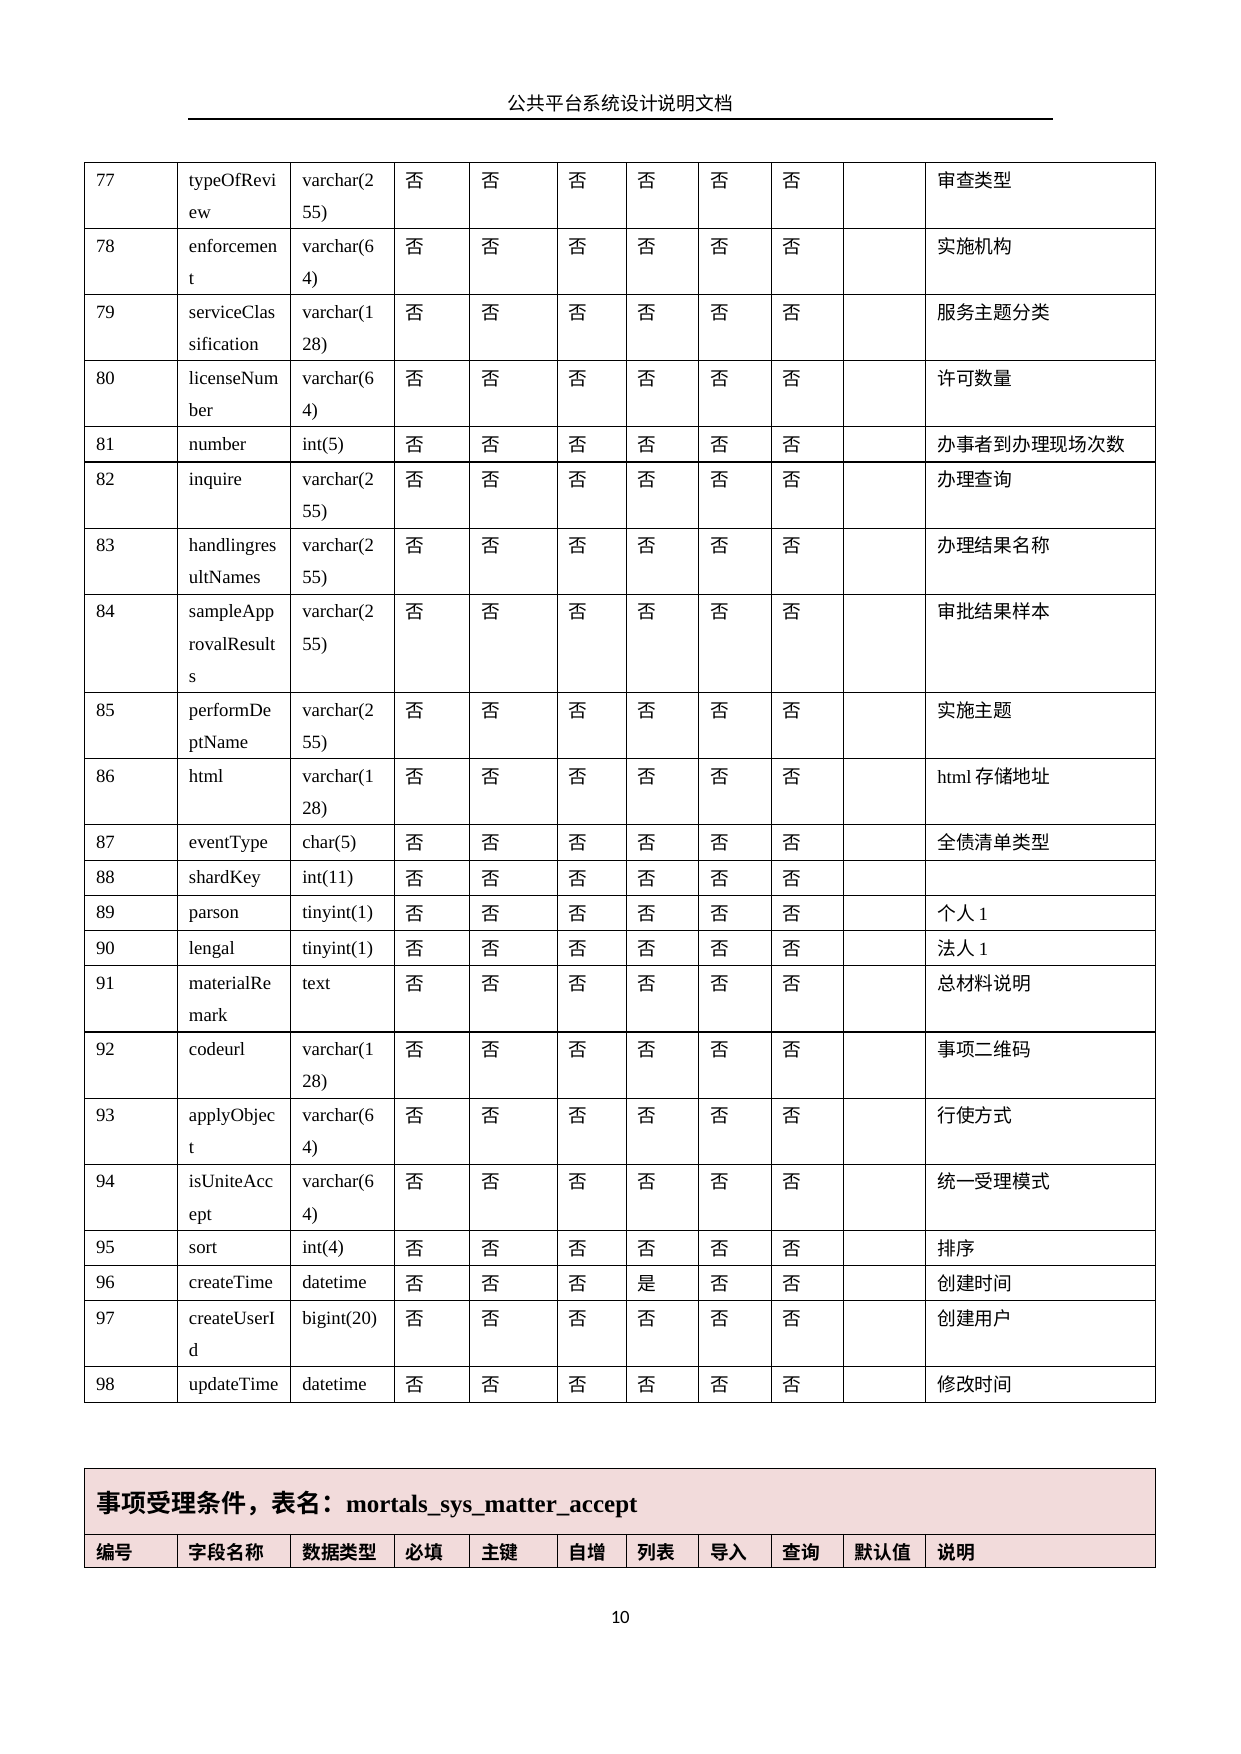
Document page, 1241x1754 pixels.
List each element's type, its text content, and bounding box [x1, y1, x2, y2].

table_cell bigint(20) [291, 1301, 394, 1366]
table_cell 否 [772, 693, 843, 758]
table_cell 否 [395, 896, 469, 930]
table_cell 否 [699, 1367, 771, 1402]
table_cell 否 [558, 529, 626, 593]
table_cell 事项二维码 [926, 1033, 1155, 1097]
table_cell 97 [85, 1301, 177, 1366]
table_cell [844, 229, 925, 294]
table_cell 否 [558, 1033, 626, 1097]
table_cell 否 [470, 295, 557, 360]
table_cell [844, 163, 925, 228]
table_cell [844, 1367, 925, 1402]
table_cell 否 [470, 529, 557, 593]
table_cell 否 [699, 1266, 771, 1300]
table_cell 否 [395, 1099, 469, 1163]
table_cell 否 [558, 595, 626, 692]
table_cell 创建时间 [926, 1266, 1155, 1300]
table_cell 否 [627, 229, 698, 294]
table_cell 否 [470, 1099, 557, 1163]
table_cell 否 [772, 595, 843, 692]
table_cell 否 [395, 1367, 469, 1402]
table_cell lengal [178, 931, 290, 965]
table_cell 94 [85, 1165, 177, 1229]
table_cell 否 [558, 966, 626, 1031]
table_cell 编号 [85, 1535, 177, 1567]
table_cell 否 [470, 931, 557, 965]
table_cell 自增 [558, 1535, 626, 1567]
table_cell varchar(64) [291, 1099, 394, 1163]
table_cell 否 [558, 163, 626, 228]
table_cell 否 [699, 1231, 771, 1265]
table_cell 84 [85, 595, 177, 692]
table_cell 否 [627, 896, 698, 930]
table_cell 实施机构 [926, 229, 1155, 294]
table_cell 否 [627, 595, 698, 692]
table_cell 93 [85, 1099, 177, 1163]
table_cell datetime [291, 1266, 394, 1300]
table_cell 否 [772, 295, 843, 360]
table_cell 否 [470, 163, 557, 228]
table_cell 否 [772, 427, 843, 461]
table_cell 否 [558, 295, 626, 360]
table_cell 否 [470, 1033, 557, 1097]
table_cell 否 [772, 229, 843, 294]
table_cell 否 [699, 966, 771, 1031]
table_cell 否 [627, 463, 698, 527]
table_cell inquire [178, 463, 290, 527]
table_cell int(4) [291, 1231, 394, 1265]
table_cell tinyint(1) [291, 931, 394, 965]
table_cell 否 [395, 861, 469, 895]
table_cell 否 [772, 1165, 843, 1229]
table_cell varchar(64) [291, 361, 394, 426]
table_cell 否 [395, 1165, 469, 1229]
table_cell 否 [395, 931, 469, 965]
table_cell [844, 1266, 925, 1300]
table_cell 否 [558, 759, 626, 824]
table_cell 否 [470, 1301, 557, 1366]
table_cell 否 [395, 295, 469, 360]
table_cell 98 [85, 1367, 177, 1402]
table_cell 否 [395, 1266, 469, 1300]
table_cell 否 [558, 463, 626, 527]
table_cell 否 [699, 163, 771, 228]
table_cell 否 [627, 1165, 698, 1229]
table_cell 否 [470, 361, 557, 426]
table_cell 否 [470, 966, 557, 1031]
table_cell 办理结果名称 [926, 529, 1155, 593]
table_cell 否 [699, 1033, 771, 1097]
table_cell datetime [291, 1367, 394, 1402]
table_cell 查询 [772, 1535, 843, 1567]
table_cell 否 [627, 163, 698, 228]
table_cell 否 [627, 1367, 698, 1402]
table_cell [844, 427, 925, 461]
table_cell 否 [699, 1165, 771, 1229]
table_cell 否 [558, 693, 626, 758]
table_cell 否 [395, 427, 469, 461]
table_cell 82 [85, 463, 177, 527]
table_cell 78 [85, 229, 177, 294]
table_cell 否 [558, 931, 626, 965]
table_cell handlingresultNames [178, 529, 290, 593]
table_cell number [178, 427, 290, 461]
table_cell [844, 463, 925, 527]
table_cell 否 [699, 427, 771, 461]
table_cell 办事者到办理现场次数 [926, 427, 1155, 461]
table_cell 92 [85, 1033, 177, 1097]
table_cell 否 [470, 1367, 557, 1402]
table_cell 否 [772, 896, 843, 930]
table_cell 否 [772, 361, 843, 426]
table_cell 全债清单类型 [926, 825, 1155, 859]
table_cell 否 [558, 229, 626, 294]
table_cell varchar(255) [291, 163, 394, 228]
table_cell 否 [627, 931, 698, 965]
table_cell 实施主题 [926, 693, 1155, 758]
table_cell 导入导出 [699, 1535, 771, 1567]
table_cell 否 [699, 295, 771, 360]
table_cell 否 [627, 1231, 698, 1265]
table_cell 否 [772, 1367, 843, 1402]
table_cell [844, 861, 925, 895]
table_cell shardKey [178, 861, 290, 895]
table_cell 否 [395, 229, 469, 294]
table_cell [926, 861, 1155, 895]
table_cell 否 [558, 861, 626, 895]
table_cell 否 [772, 931, 843, 965]
table_cell applyObject [178, 1099, 290, 1163]
table_cell materialRemark [178, 966, 290, 1031]
table_cell tinyint(1) [291, 896, 394, 930]
table_cell 96 [85, 1266, 177, 1300]
table_cell 否 [627, 295, 698, 360]
table_cell [844, 1301, 925, 1366]
table_cell enforcement [178, 229, 290, 294]
table_cell 默认值 [844, 1535, 925, 1567]
table_cell 排序 [926, 1231, 1155, 1265]
table_cell char(5) [291, 825, 394, 859]
table_cell 83 [85, 529, 177, 593]
table_cell 否 [470, 861, 557, 895]
table_cell 否 [699, 759, 771, 824]
table_cell varchar(64) [291, 229, 394, 294]
table_cell 是 [627, 1266, 698, 1300]
table_cell 否 [395, 825, 469, 859]
table_cell [844, 529, 925, 593]
table_cell 否 [470, 1165, 557, 1229]
table_cell [844, 1231, 925, 1265]
table_cell 否 [627, 1033, 698, 1097]
table_cell 否 [558, 1266, 626, 1300]
table_cell varchar(128) [291, 1033, 394, 1097]
table_cell 否 [558, 1231, 626, 1265]
table_cell 否 [772, 463, 843, 527]
table_cell 否 [558, 1165, 626, 1229]
table_cell 90 [85, 931, 177, 965]
table_cell 否 [699, 529, 771, 593]
table_cell 否 [699, 229, 771, 294]
table_cell varchar(128) [291, 295, 394, 360]
table_cell 否 [395, 1033, 469, 1097]
table_cell 否 [772, 825, 843, 859]
table_cell [844, 1165, 925, 1229]
table_cell 否 [627, 759, 698, 824]
table_cell 否 [470, 896, 557, 930]
table_cell [844, 966, 925, 1031]
table_cell 79 [85, 295, 177, 360]
table_cell 必填 [395, 1535, 469, 1567]
table_cell [844, 1099, 925, 1163]
table_cell serviceClassification [178, 295, 290, 360]
table_cell 否 [627, 966, 698, 1031]
table_cell varchar(64) [291, 1165, 394, 1229]
table_cell typeOfReview [178, 163, 290, 228]
table_cell 否 [772, 1099, 843, 1163]
table_cell 否 [470, 693, 557, 758]
table_cell 95 [85, 1231, 177, 1265]
table_cell 否 [395, 693, 469, 758]
table_cell 否 [772, 529, 843, 593]
table_cell varchar(128) [291, 759, 394, 824]
table_cell 数据类型 [291, 1535, 394, 1567]
table_cell text [291, 966, 394, 1031]
table_cell 否 [395, 529, 469, 593]
table_cell 否 [470, 229, 557, 294]
table_cell isUniteAccept [178, 1165, 290, 1229]
table_cell 否 [699, 693, 771, 758]
table_cell 否 [470, 427, 557, 461]
table_cell 87 [85, 825, 177, 859]
table_cell int(11) [291, 861, 394, 895]
table_cell 否 [699, 825, 771, 859]
table_cell 91 [85, 966, 177, 1031]
table_cell [844, 825, 925, 859]
table_cell 否 [772, 861, 843, 895]
table_cell 否 [558, 427, 626, 461]
table_cell 修改时间 [926, 1367, 1155, 1402]
table_cell [844, 931, 925, 965]
table_cell 80 [85, 361, 177, 426]
table_cell 否 [470, 1231, 557, 1265]
table_cell 总材料说明 [926, 966, 1155, 1031]
table_cell 列表 [627, 1535, 698, 1567]
table_cell 否 [627, 529, 698, 593]
table_cell 否 [772, 759, 843, 824]
table_cell 否 [470, 759, 557, 824]
table_cell 否 [470, 595, 557, 692]
table_cell 办理查询 [926, 463, 1155, 527]
table_cell 创建用户 [926, 1301, 1155, 1366]
table_cell createTime [178, 1266, 290, 1300]
table_cell 审批结果样本 [926, 595, 1155, 692]
table_cell 审查类型 [926, 163, 1155, 228]
table_cell 否 [395, 163, 469, 228]
table_cell licenseNumber [178, 361, 290, 426]
table_cell 否 [395, 595, 469, 692]
table_cell 否 [699, 1301, 771, 1366]
table_cell 个人1 [926, 896, 1155, 930]
table_cell 否 [627, 427, 698, 461]
table_cell 法人 1 [926, 931, 1155, 965]
table_cell 否 [699, 361, 771, 426]
table_cell 85 [85, 693, 177, 758]
table_cell 否 [395, 759, 469, 824]
table_cell 否 [558, 1099, 626, 1163]
table_cell 否 [772, 966, 843, 1031]
table_cell 否 [558, 825, 626, 859]
table_cell 否 [395, 463, 469, 527]
table_cell 否 [772, 1266, 843, 1300]
table_cell 否 [395, 966, 469, 1031]
table_cell html [178, 759, 290, 824]
table_cell [844, 361, 925, 426]
table_cell performDeptName [178, 693, 290, 758]
table_cell 否 [627, 825, 698, 859]
table_cell codeurl [178, 1033, 290, 1097]
table_cell 77 [85, 163, 177, 228]
table_cell 89 [85, 896, 177, 930]
table_cell sampleApprovalResults [178, 595, 290, 692]
table_cell [844, 595, 925, 692]
table_cell eventType [178, 825, 290, 859]
table_cell 否 [558, 1301, 626, 1366]
table_cell 否 [470, 1266, 557, 1300]
table_cell 服务主题分类 [926, 295, 1155, 360]
table_cell 否 [627, 861, 698, 895]
table_cell 否 [699, 595, 771, 692]
table_cell 否 [558, 896, 626, 930]
table_cell updateTime [178, 1367, 290, 1402]
table_cell 字段名称 [178, 1535, 290, 1567]
table_cell [844, 1033, 925, 1097]
table_cell [844, 896, 925, 930]
table_cell [844, 295, 925, 360]
table_cell 否 [627, 693, 698, 758]
table_cell parson [178, 896, 290, 930]
table_cell html存储地址 [926, 759, 1155, 824]
table_cell 否 [699, 861, 771, 895]
table_cell 否 [627, 361, 698, 426]
table_cell 统一受理模式 [926, 1165, 1155, 1229]
table_cell 否 [395, 1301, 469, 1366]
table_cell varchar(255) [291, 693, 394, 758]
table_cell 否 [699, 463, 771, 527]
table_cell 否 [772, 1231, 843, 1265]
table_cell 否 [395, 1231, 469, 1265]
table_cell 否 [772, 1033, 843, 1097]
table_cell int(5) [291, 427, 394, 461]
table_cell varchar(255) [291, 595, 394, 692]
table_cell 否 [470, 825, 557, 859]
table_cell [844, 693, 925, 758]
table_cell 否 [627, 1099, 698, 1163]
table_cell 许可数量 [926, 361, 1155, 426]
table_cell varchar(255) [291, 529, 394, 593]
table_cell 81 [85, 427, 177, 461]
table_cell 否 [699, 1099, 771, 1163]
table_cell 86 [85, 759, 177, 824]
table_cell 说明 [926, 1535, 1155, 1567]
table_cell 否 [470, 463, 557, 527]
table_cell 否 [395, 361, 469, 426]
table_cell varchar(255) [291, 463, 394, 527]
table_cell 否 [627, 1301, 698, 1366]
table_cell 否 [558, 1367, 626, 1402]
table_header 事项受理条件，表名：mortals_sys_matter_accept [85, 1469, 1155, 1534]
table_cell sort [178, 1231, 290, 1265]
table_cell 否 [699, 896, 771, 930]
table_cell [844, 759, 925, 824]
table_cell 否 [558, 361, 626, 426]
table_cell 否 [772, 163, 843, 228]
table_cell createUserId [178, 1301, 290, 1366]
table_cell 否 [699, 931, 771, 965]
table_cell 主键 [470, 1535, 557, 1567]
table_cell 88 [85, 861, 177, 895]
table_cell 否 [772, 1301, 843, 1366]
table_cell 行使方式 [926, 1099, 1155, 1163]
